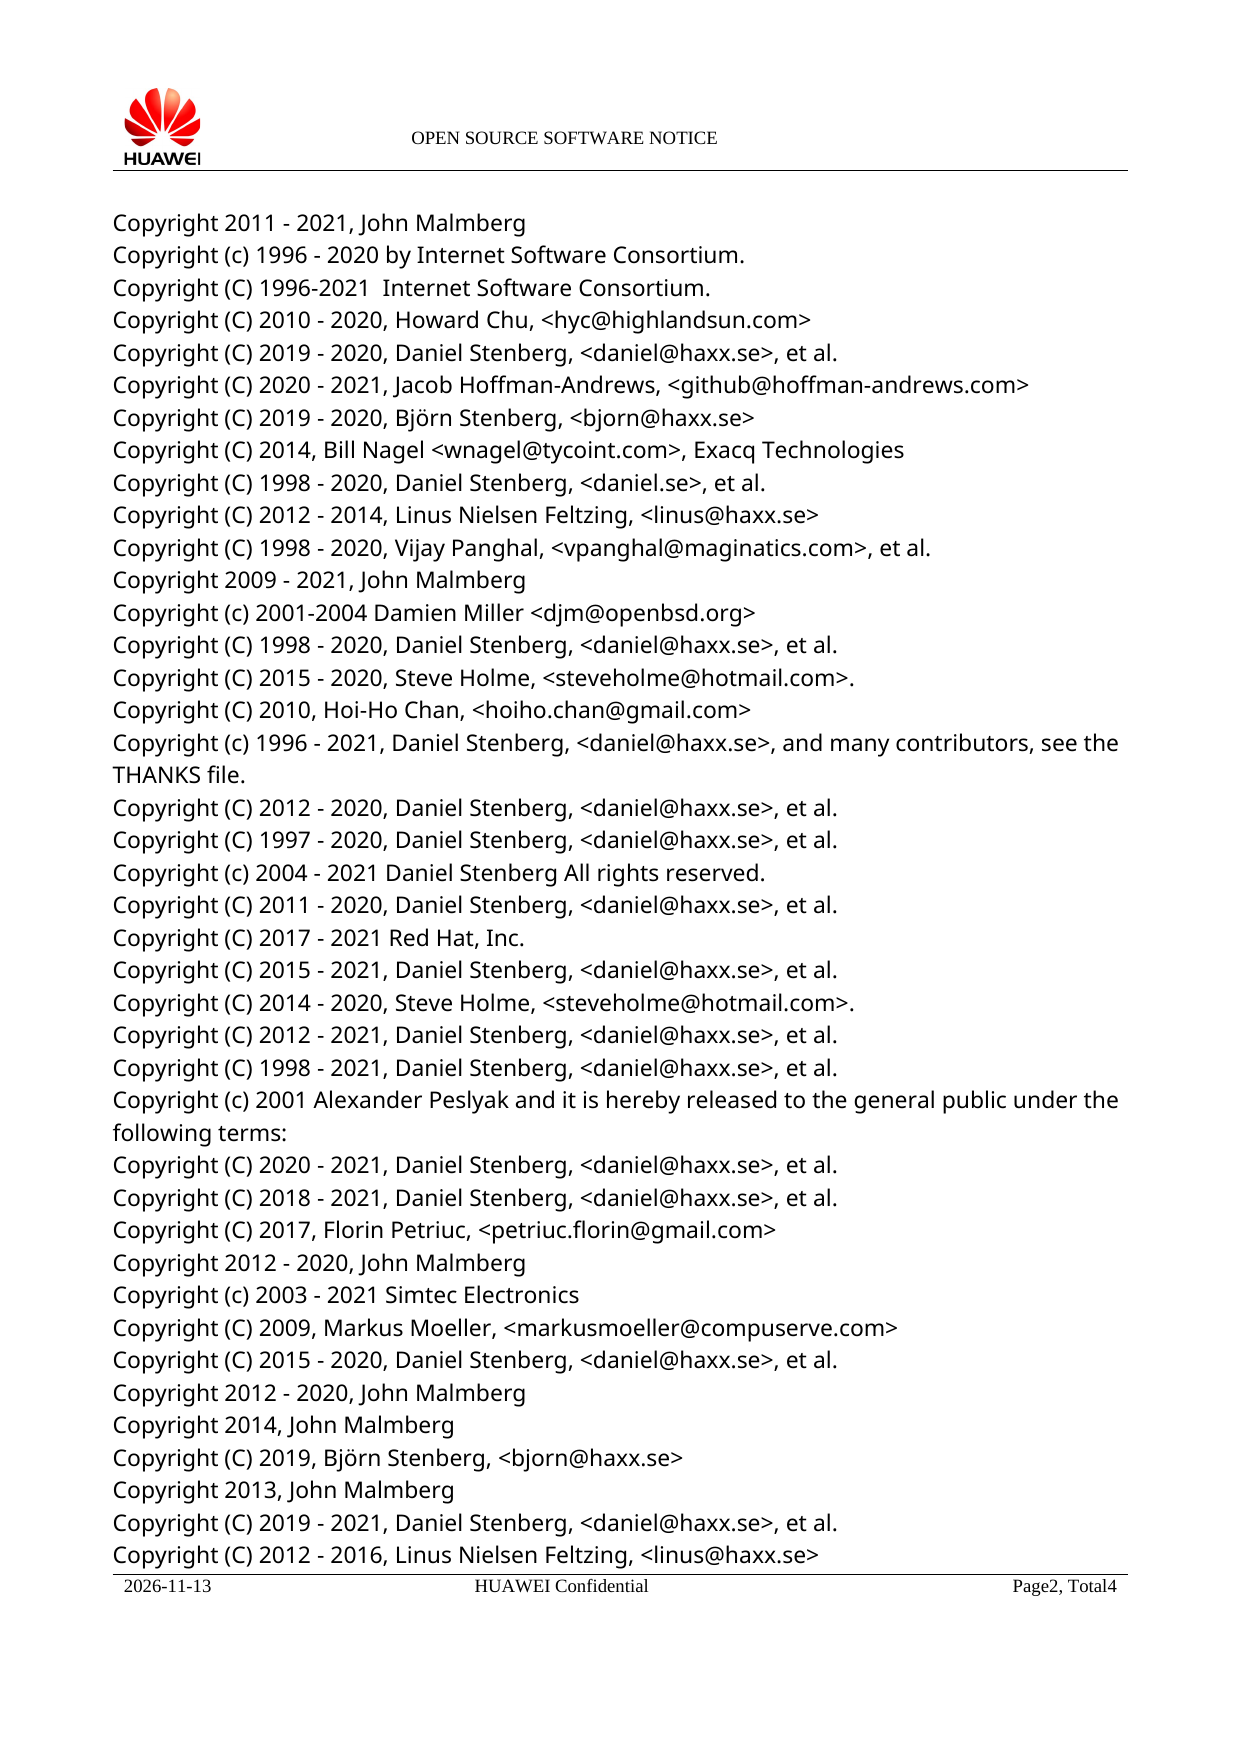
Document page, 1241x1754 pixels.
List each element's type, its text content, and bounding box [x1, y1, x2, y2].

picture [124, 88, 201, 165]
